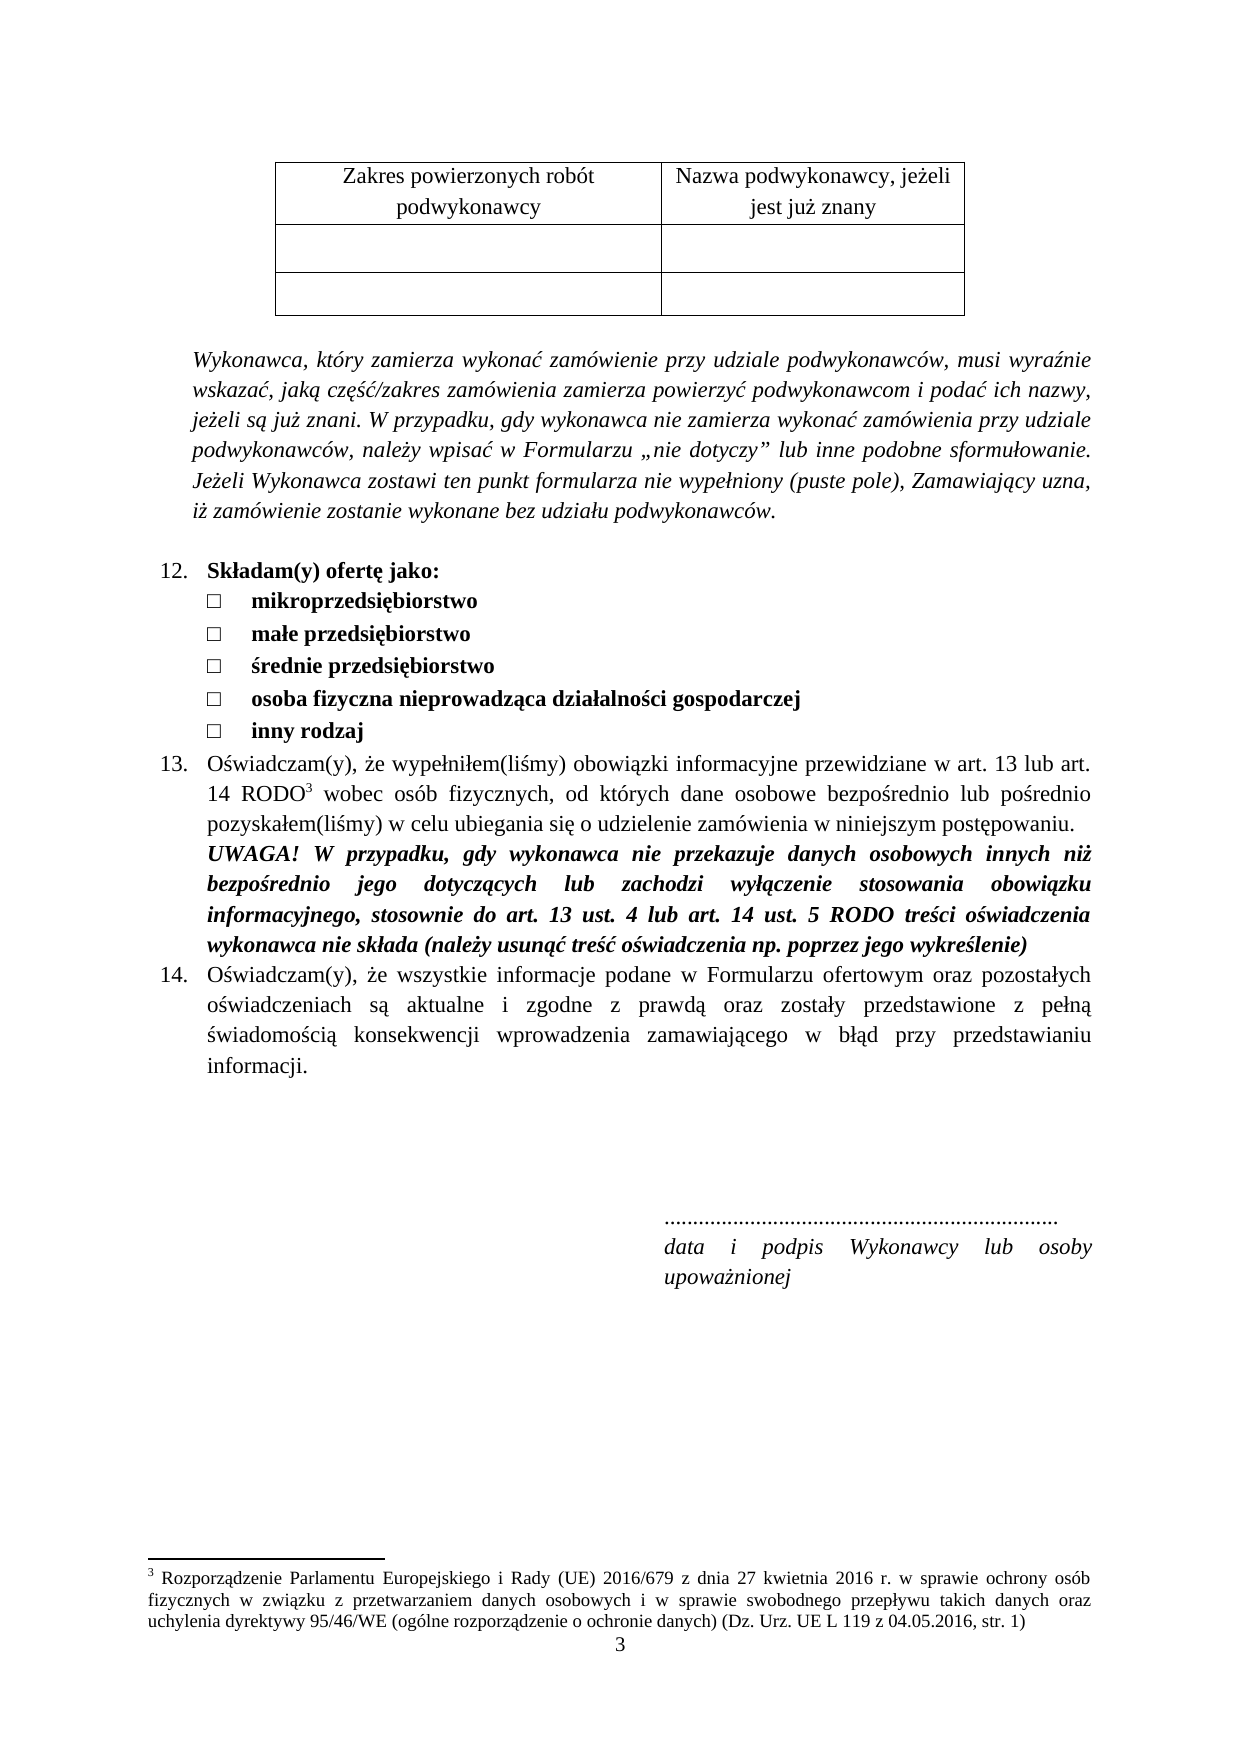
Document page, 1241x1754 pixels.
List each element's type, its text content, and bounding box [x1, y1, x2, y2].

list mikroprzedsiębiorstwo [207, 588, 1092, 616]
list inny rodzaj [207, 717, 1092, 745]
text data i podpis Wykonawcy lub osoby upoważnionej [664, 1233, 1092, 1289]
table_cell [662, 273, 964, 315]
table_header Nazwa podwykonawcy, jeżeli jest już znany [662, 163, 964, 223]
list Składam(y) ofertę jako: [159, 557, 1092, 584]
text UWAGA! W przypadku, gdy wykonawca nie przekazuje danych osobowych innych niż bezpośrednio jego dotyczących lub zachodzi wyłączenie stosowania obowiązku informacyjnego, stosownie do art. 13 ust. 4 lub art. 14 ust. 5 RODO treści oświadczenia wykonawca nie składa (należy usunąć treść oświadczenia np. poprzez jego wykreślenie) [207, 840, 1092, 957]
table_cell [276, 273, 661, 315]
list Oświadczam(y), że wszystkie informacje podane w Formularzu ofertowym oraz pozostałych oświadczeniach są aktualne i zgodne z prawdą oraz zostały przedstawione z pełną świadomością konsekwencji wprowadzenia zamawiającego w błąd przy przedstawianiu informacji. [159, 961, 1092, 1078]
list małe przedsiębiorstwo [207, 620, 1092, 648]
list Oświadczam(y), że wypełniłem(liśmy) obowiązki informacyjne przewidziane w art. 13 lub art. 14 RODO wobec osób fizycznych, od których dane osobowe bezpośrednio lub pośrednio pozyskałem(liśmy) w celu ubiegania się o udzielenie zamówienia w niniejszym postępowaniu. [159, 749, 1092, 836]
list osoba fizyczna nieprowadząca działalności gospodarczej [207, 685, 1092, 713]
table_header Zakres powierzonych robót podwykonawcy [276, 163, 661, 223]
text Wykonawca, który zamierza wykonać zamówienie przy udziale podwykonawców, musi wyraźnie wskazać, jaką część/zakres zamówienia zamierza powierzyć podwykonawcom i podać ich nazwy, jeżeli są już znani. W przypadku, gdy wykonawca nie zamierza wykonać zamówienia przy udziale podwykonawców, należy wpisać w Formularzu „nie dotyczy” lub inne podobne sformułowanie. Jeżeli Wykonawca zostawi ten punkt formularza nie wypełniony (puste pole), Zamawiający uzna, iż zamówienie zostanie wykonane bez udziału podwykonawców. [192, 346, 1092, 523]
text ..................................................................... [664, 1203, 1092, 1229]
list średnie przedsiębiorstwo [207, 652, 1092, 681]
table_cell [276, 225, 661, 272]
table_cell [662, 225, 964, 272]
